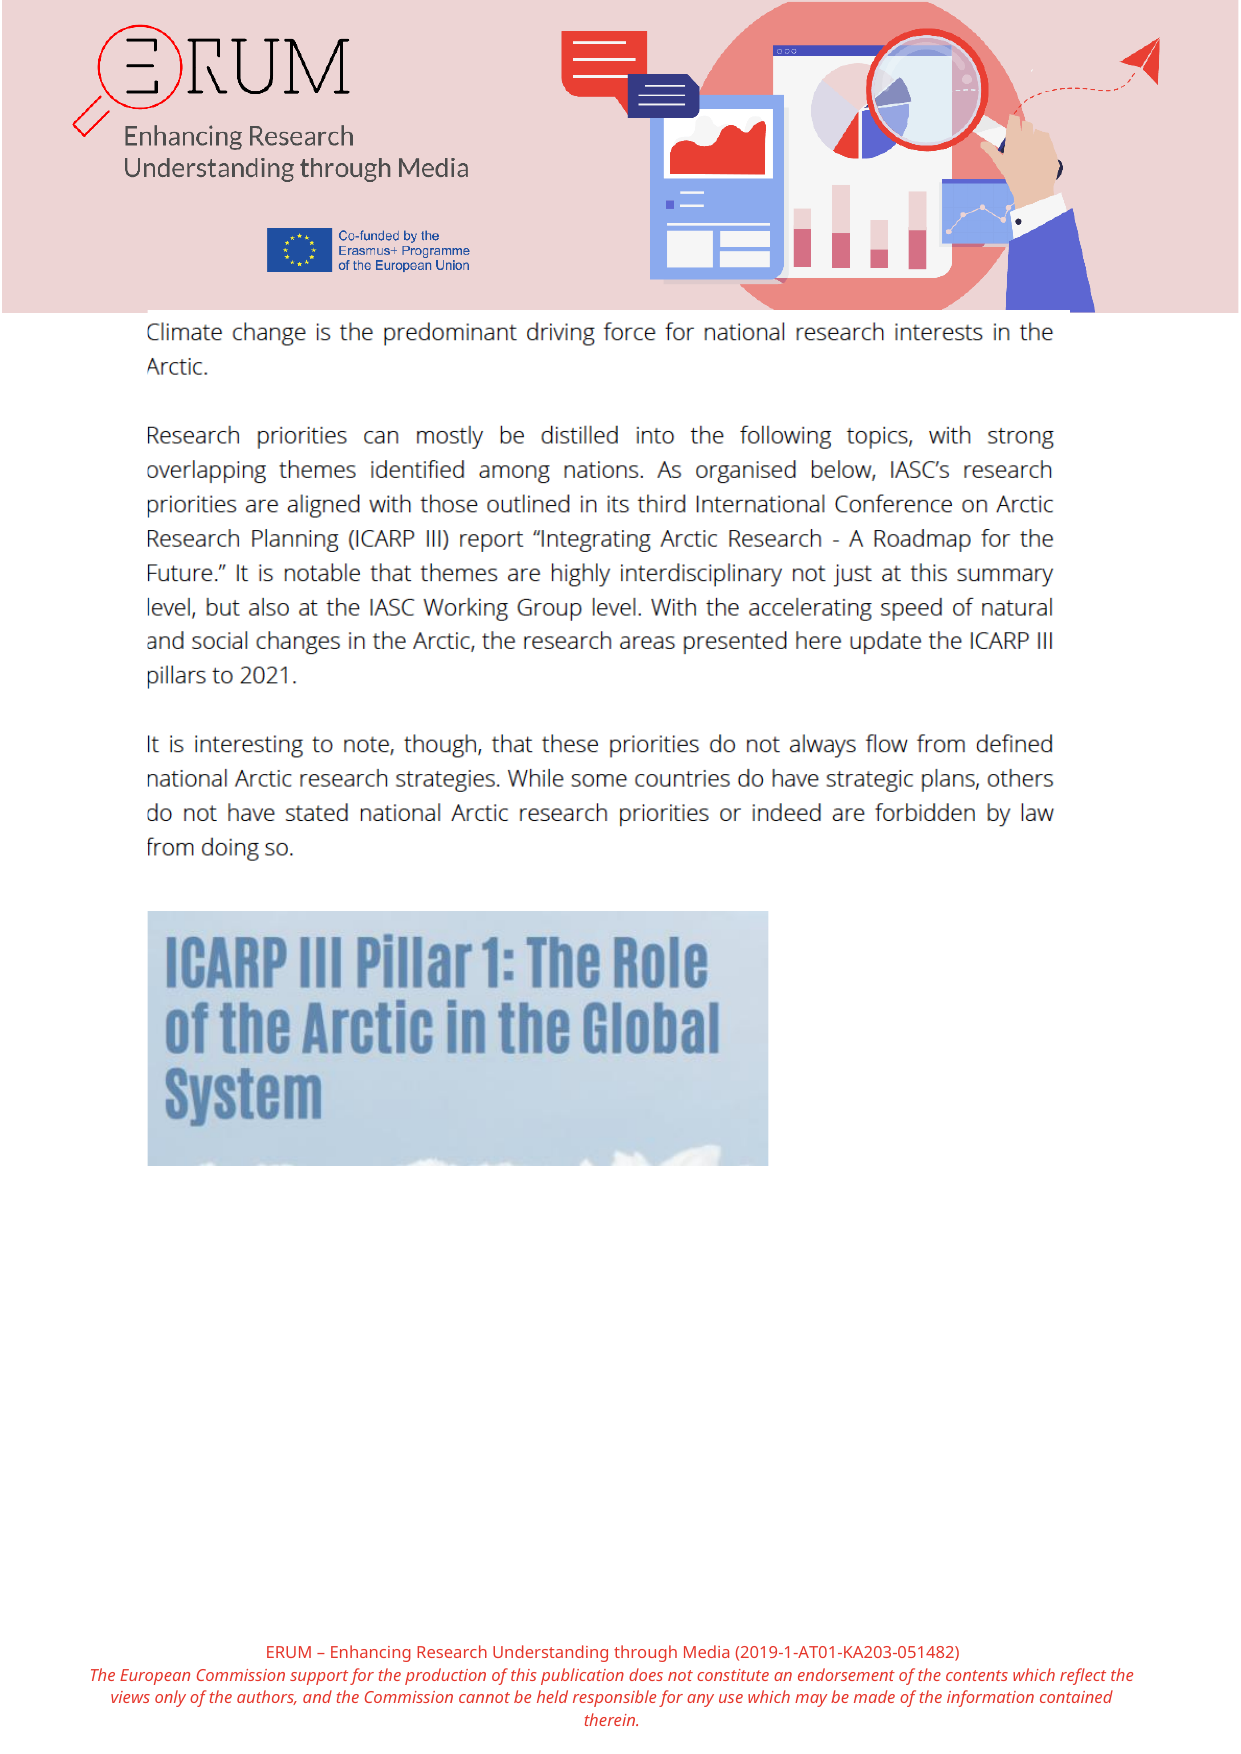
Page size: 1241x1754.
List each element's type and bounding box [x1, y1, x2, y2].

picture [147, 911, 769, 1166]
picture [0, 0, 1241, 893]
